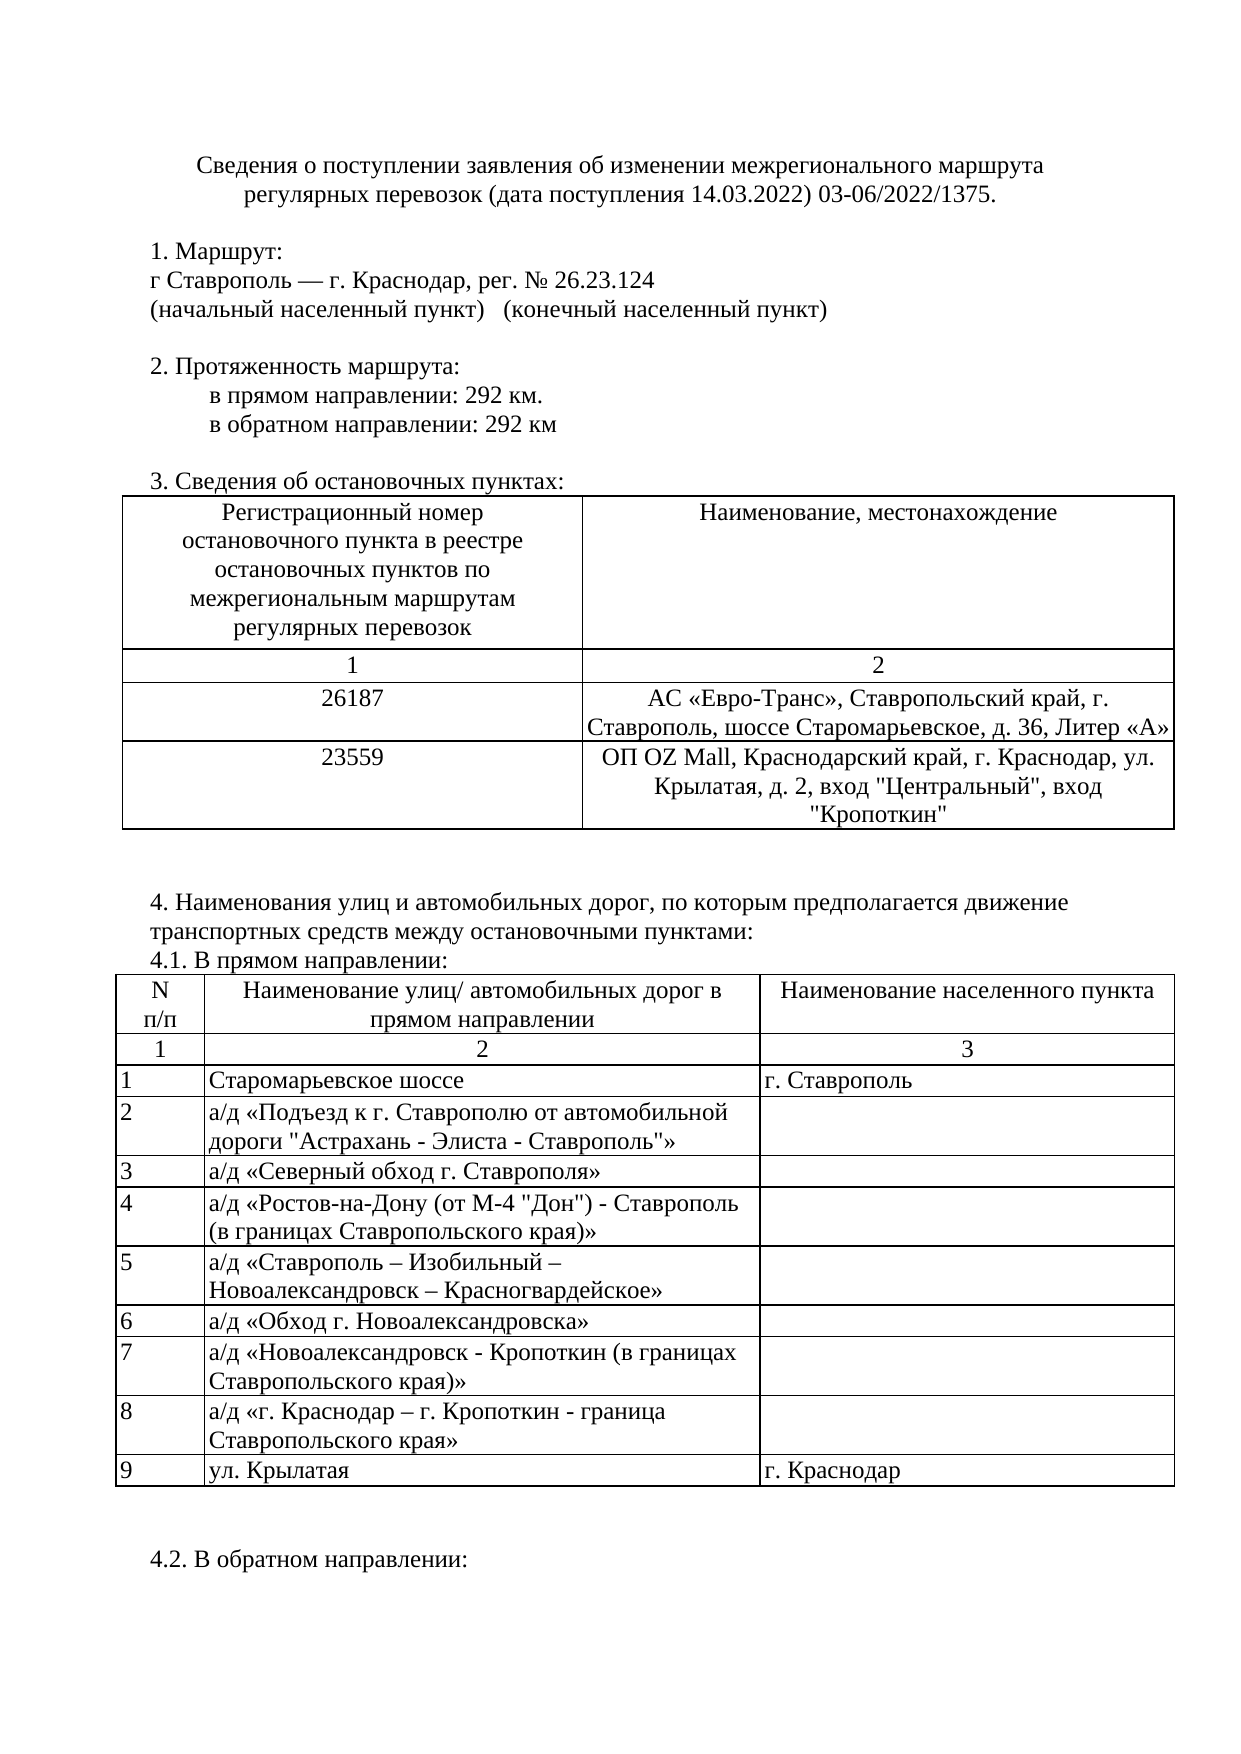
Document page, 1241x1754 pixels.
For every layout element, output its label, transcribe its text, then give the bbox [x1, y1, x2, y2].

text Сведения о поступлении заявления об изменении межрегионального маршрута регулярных перевозок (дата поступления 14.03.2022) 03-06/2022/1375. [150, 150, 1090, 207]
table_cell а/д «Ставрополь – Изобильный – Новоалександровск – Красногвардейское» [205, 1247, 759, 1304]
table_cell 23559 [123, 742, 582, 828]
table_cell 6 [117, 1306, 204, 1336]
table_cell [761, 1097, 1174, 1154]
table_cell 1 [117, 1066, 204, 1096]
text в прямом направлении: 292 км. [150, 380, 1090, 409]
table_cell [761, 1396, 1174, 1454]
text в обратном направлении: 292 км [150, 409, 1090, 437]
text 4.2. В обратном направлении: [150, 1544, 1090, 1573]
table_cell ОП OZ Mall, Краснодарский край, г. Краснодар, ул. Крылатая, д. 2, вход "Центральный", вход "Кропоткин" [583, 742, 1173, 828]
table_cell г. Краснодар [761, 1455, 1174, 1485]
text г Ставрополь — г. Краснодар, рег. № 26.23.124 [150, 265, 1090, 294]
table_header N п/п [117, 975, 204, 1033]
table_cell ул. Крылатая [205, 1455, 759, 1485]
table_cell 5 [117, 1247, 204, 1304]
table_cell г. Ставрополь [761, 1066, 1174, 1096]
table_cell [761, 1337, 1174, 1395]
table_header Наименование населенного пункта [761, 975, 1174, 1033]
table_cell 1 [123, 650, 582, 681]
table_cell 4 [117, 1188, 204, 1245]
table_cell 26187 [123, 683, 582, 740]
table_cell [761, 1188, 1174, 1245]
text (начальный населенный пункт) (конечный населенный пункт) [150, 294, 1090, 322]
table_cell а/д «Северный обход г. Ставрополя» [205, 1156, 759, 1186]
table_cell а/д «Новоалександровск - Кропоткин (в границах Ставропольского края)» [205, 1337, 759, 1395]
table_cell 2 [205, 1034, 759, 1064]
text 2. Протяженность маршрута: [150, 351, 1090, 380]
table_cell АС «Евро-Транс», Ставропольский край, г. Ставрополь, шоссе Старомарьевское, д. 36, Литер «А» [583, 683, 1173, 740]
table_cell 2 [117, 1097, 204, 1154]
table_header Наименование, местонахождение [583, 497, 1173, 648]
table_header Наименование улиц/ автомобильных дорог в прямом направлении [205, 975, 759, 1033]
table_cell Старомарьевское шоссе [205, 1066, 759, 1096]
table_cell 3 [117, 1156, 204, 1186]
table_cell 1 [117, 1034, 204, 1064]
table_cell а/д «Подъезд к г. Ставрополю от автомобильной дороги "Астрахань - Элиста - Ставрополь"» [205, 1097, 759, 1154]
table_cell а/д «Обход г. Новоалександровска» [205, 1306, 759, 1336]
table_cell 9 [117, 1455, 204, 1485]
table_cell [761, 1306, 1174, 1336]
text 4. Наименования улиц и автомобильных дорог, по которым предполагается движение транспортных средств между остановочными пунктами: [150, 887, 1090, 945]
table_cell 3 [761, 1034, 1174, 1064]
table_cell 8 [117, 1396, 204, 1454]
table_cell 7 [117, 1337, 204, 1395]
text 4.1. В прямом направлении: [150, 945, 1090, 973]
text 1. Маршрут: [150, 236, 1090, 265]
table_cell [761, 1247, 1174, 1304]
table_cell 2 [583, 650, 1173, 681]
table_cell [761, 1156, 1174, 1186]
table_cell а/д «Ростов-на-Дону (от М-4 "Дон") - Ставрополь (в границах Ставропольского края)» [205, 1188, 759, 1245]
table_header Регистрационный номер остановочного пункта в реестре остановочных пунктов по межрегиональным маршрутам регулярных перевозок [123, 497, 582, 648]
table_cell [205, 1396, 759, 1454]
text 3. Сведения об остановочных пунктах: [150, 466, 1090, 495]
